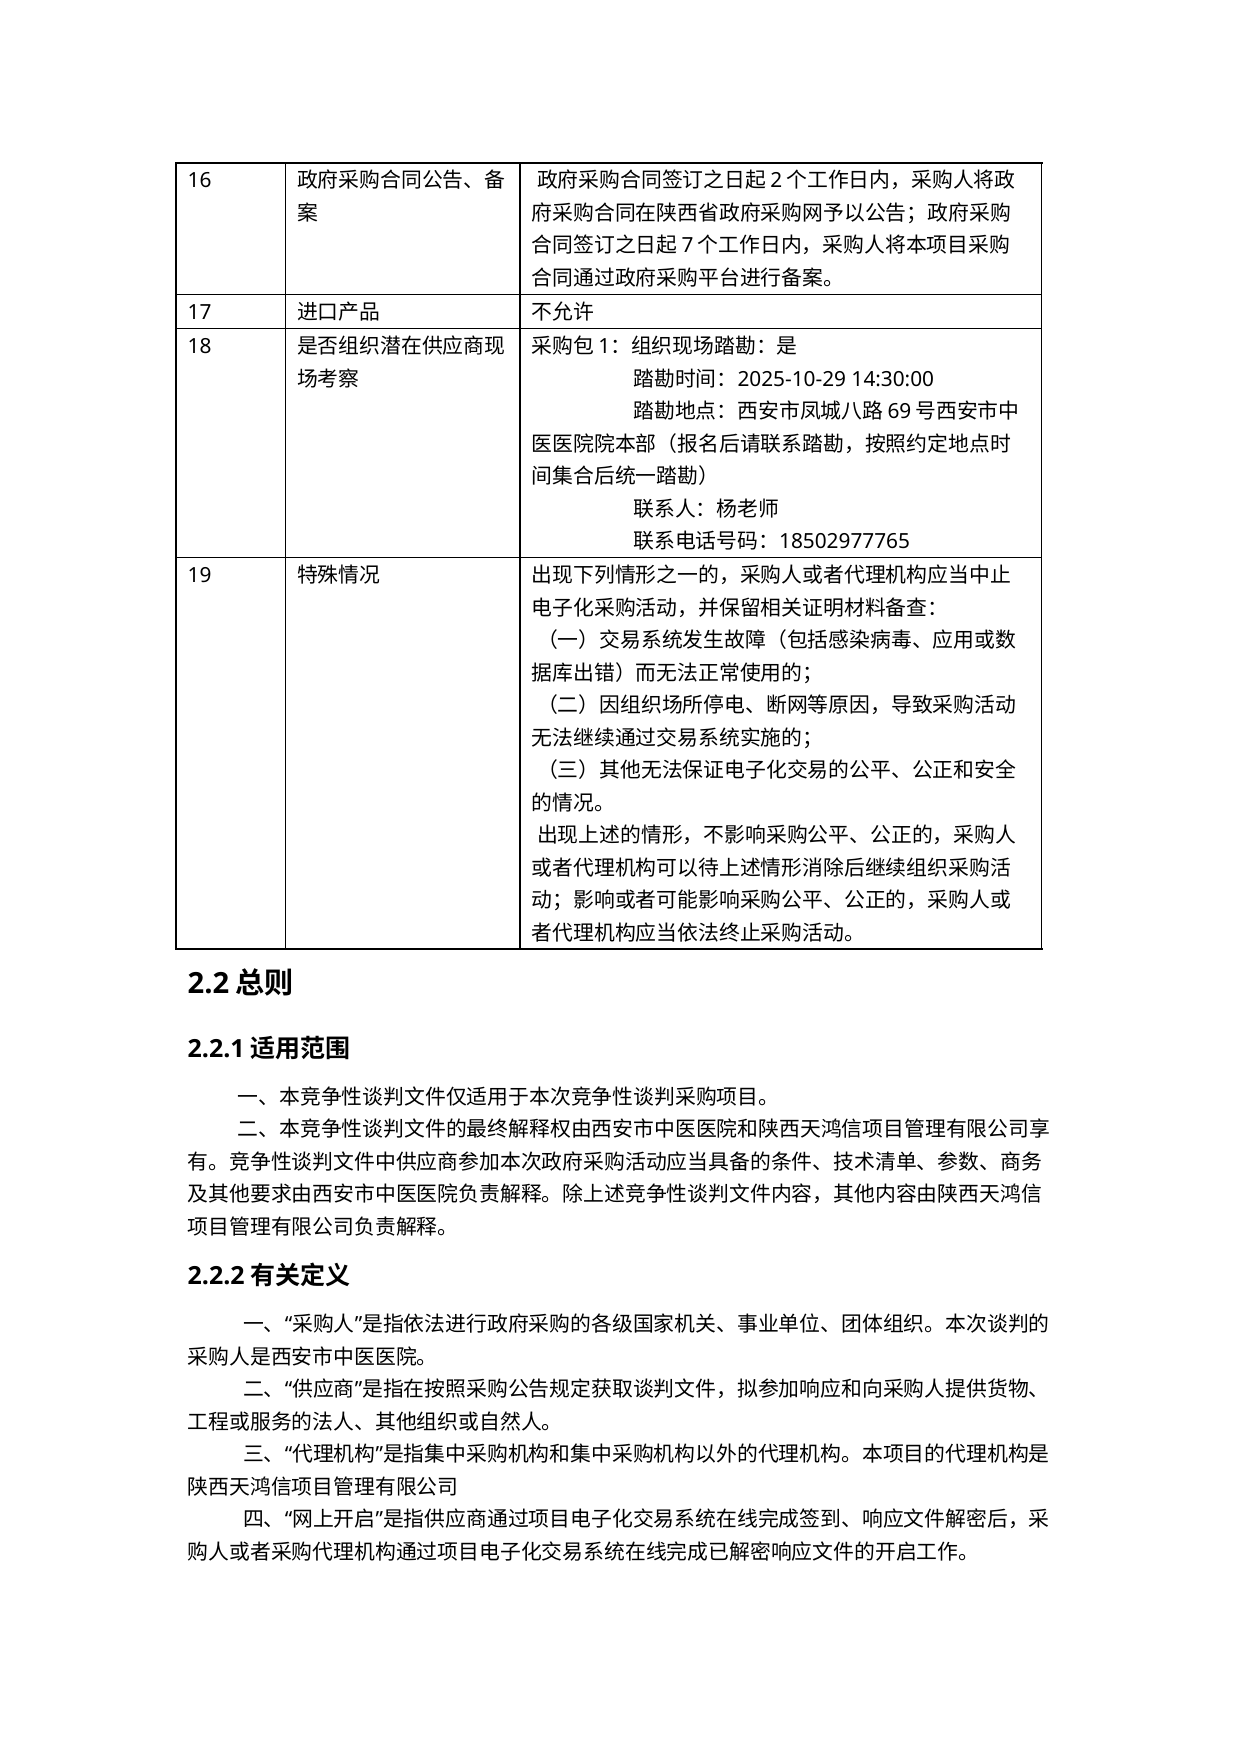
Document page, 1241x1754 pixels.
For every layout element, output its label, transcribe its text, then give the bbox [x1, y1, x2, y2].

text 一、“采购人”是指依法进行政府采购的各级国家机关、事业单位、团体组织。本次谈判的采购人是西安市中医医院。 [187, 1307, 1053, 1372]
table_cell 16 [177, 164, 285, 293]
table_cell 政府采购合同签订之日起2个工作日内，采购人将政府采购合同在陕西省政府采购网予以公告；政府采购合同签订之日起7个工作日内，采购人将本项目采购合同通过政府采购平台进行备案。 [521, 164, 1041, 293]
table_cell 19 [177, 558, 285, 948]
text 2.2.1适用范围 [187, 1015, 1053, 1080]
table_cell 进口产品 [286, 295, 519, 328]
table_cell 17 [177, 295, 285, 328]
text 2.2.2有关定义 [187, 1242, 1053, 1307]
text 二、本竞争性谈判文件的最终解释权由西安市中医医院和陕西天鸿信项目管理有限公司享有。竞争性谈判文件中供应商参加本次政府采购活动应当具备的条件、技术清单、参数、商务及其他要求由西安市中医医院负责解释。除上述竞争性谈判文件内容，其他内容由陕西天鸿信项目管理有限公司负责解释。 [187, 1112, 1053, 1242]
table_cell 特殊情况 [286, 558, 519, 948]
table_cell 出现下列情形之一的，采购人或者代理机构应当中止电子化采购活动，并保留相关证明材料备查： （一）交易系统发生故障（包括感染病毒、应用或数据库出错）而无法正常使用的； （二）因组织场所停电、断网等原因，导致采购活动无法继续通过交易系统实施的； （三）其他无法保证电子化交易的公平、公正和安全的情况。 出现上述的情形，不影响采购公平、公正的，采购人或者代理机构可以待上述情形消除后继续组织采购活动；影响或者可能影响采购公平、公正的，采购人或者代理机构应当依法终止采购活动。 [521, 558, 1041, 948]
text 二、“供应商”是指在按照采购公告规定获取谈判文件，拟参加响应和向采购人提供货物、工程或服务的法人、其他组织或自然人。 [187, 1372, 1053, 1437]
table_cell 采购包1：组织现场踏勘：是 踏勘时间：2025-10-29 14:30:00 踏勘地点：西安市凤城八路69号西安市中医医院院本部（报名后请联系踏勘，按照约定地点时间集合后统一踏勘） 联系人：杨老师 联系电话号码：18502977765 [521, 329, 1041, 557]
text 三、“代理机构”是指集中采购机构和集中采购机构以外的代理机构。本项目的代理机构是陕西天鸿信项目管理有限公司 [187, 1437, 1053, 1502]
text 四、“网上开启”是指供应商通过项目电子化交易系统在线完成签到、响应文件解密后，采购人或者采购代理机构通过项目电子化交易系统在线完成已解密响应文件的开启工作。 [187, 1502, 1053, 1567]
text 一、本竞争性谈判文件仅适用于本次竞争性谈判采购项目。 [187, 1080, 1053, 1112]
table_cell 政府采购合同公告、备案 [286, 164, 519, 293]
table_cell 18 [177, 329, 285, 557]
text 2.2总则 [187, 950, 1053, 1015]
table_cell 是否组织潜在供应商现场考察 [286, 329, 519, 557]
table_cell 不允许 [521, 295, 1041, 328]
